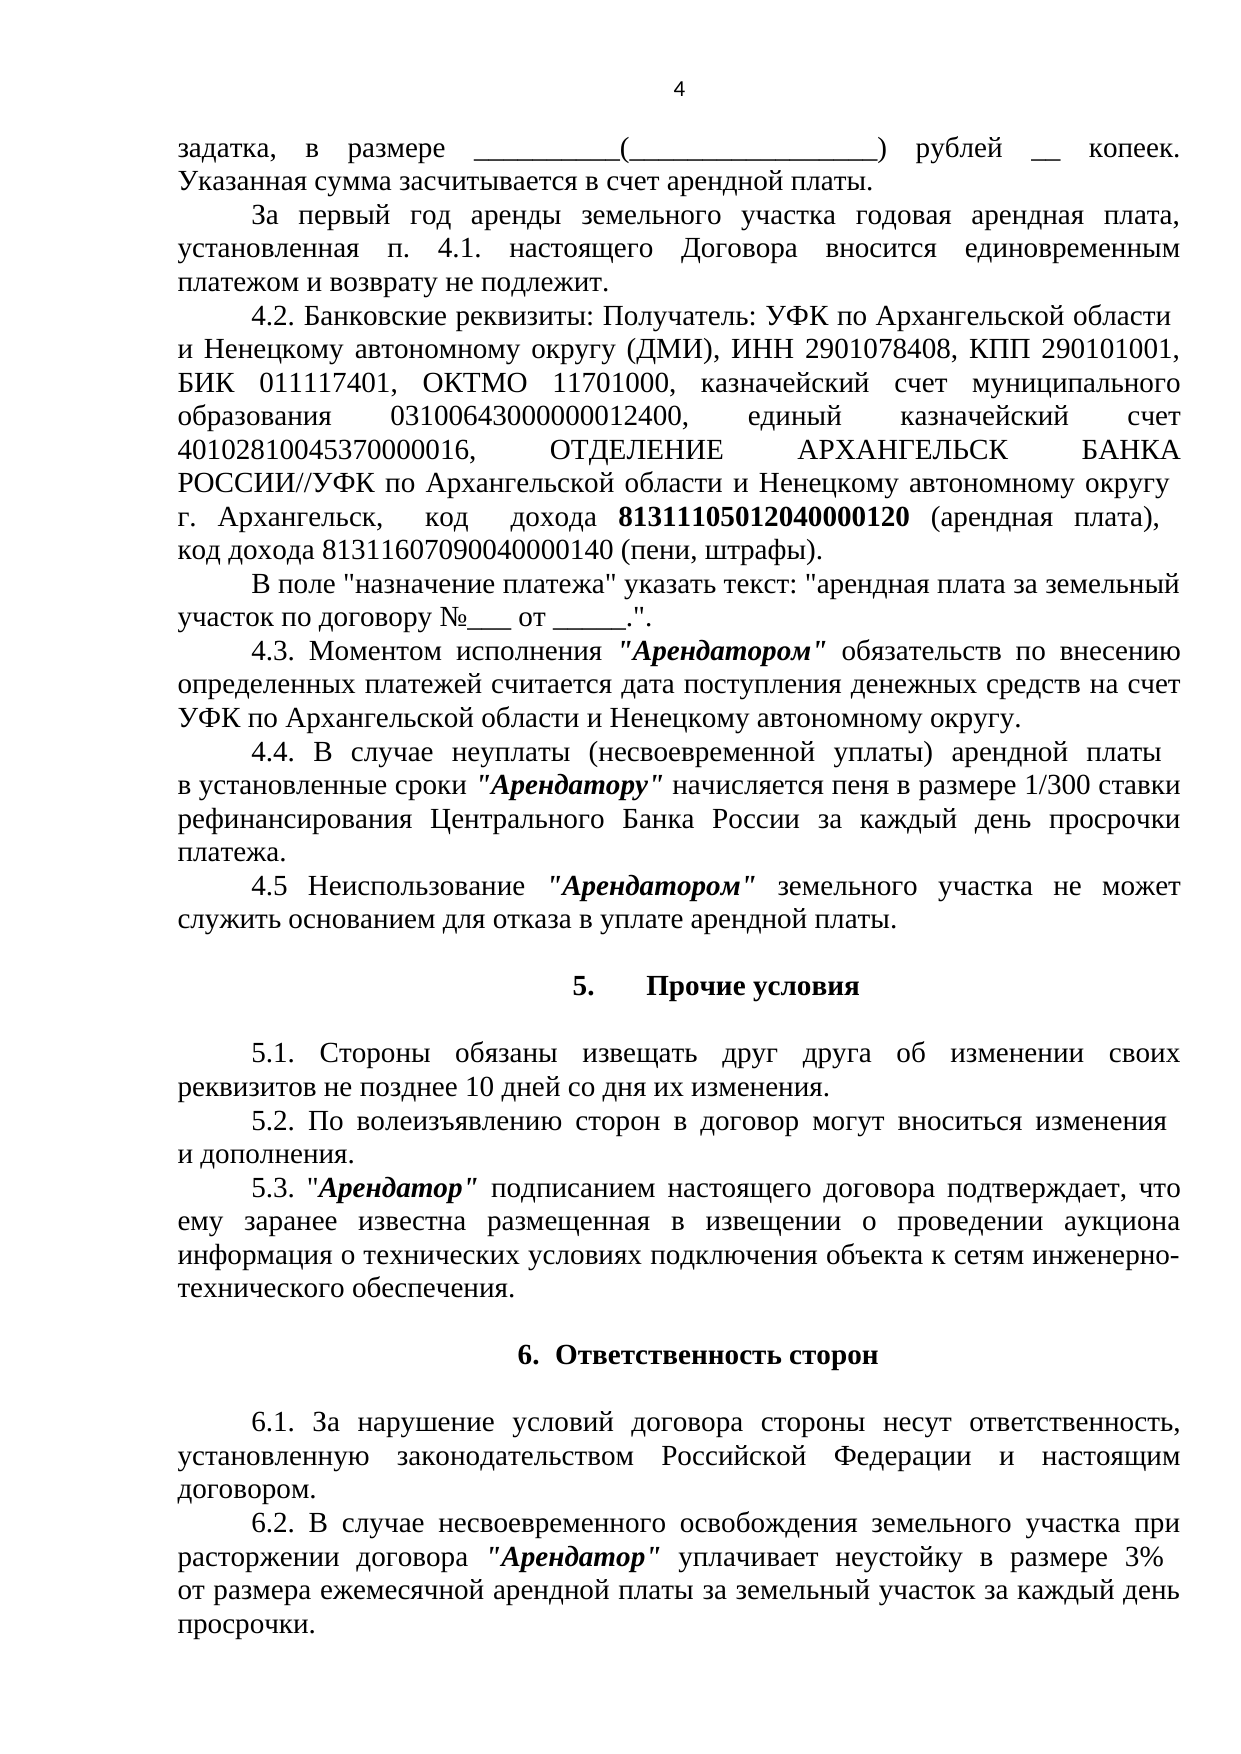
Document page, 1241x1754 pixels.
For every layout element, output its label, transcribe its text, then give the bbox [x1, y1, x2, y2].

text 4.2. Банковские реквизиты: Получатель: УФК по Архангельской области и Ненецкому автономному округу (ДМИ), ИНН 2901078408, КПП 290101001, БИК 011117401, ОКТМО 11701000, казначейский счет муниципального образования 03100643000000012400, единый казначейский счет 40102810045370000016, ОТДЕЛЕНИЕ АРХАНГЕЛЬСК БАНКА РОССИИ//УФК по Архангельской области и Ненецкому автономному округу г. Архангельск, код дохода 81311105012040000120 (арендная плата), код дохода 81311607090040000140 (пени, штрафы). [177, 298, 1181, 566]
text 5.2. По волеизъявлению сторон в договор могут вноситься изменения и дополнения. [177, 1103, 1181, 1170]
text 6.1. За нарушение условий договора стороны несут ответственность, установленную законодательством Российской Федерации и настоящим договором. [177, 1404, 1181, 1505]
text За первый год аренды земельного участка годовая арендная плата, установленная п. 4.1. настоящего Договора вносится единовременным платежом и возврату не подлежит. [177, 197, 1181, 298]
text 4.4. В случае неуплаты (несвоевременной уплаты) арендной платы в установленные сроки "Арендатору" начисляется пеня в размере 1/300 ставки рефинансирования Центрального Банка России за каждый день просрочки платежа. [177, 734, 1181, 868]
text 5.1. Стороны обязаны извещать друг друга об изменении своих реквизитов не позднее 10 дней со дня их изменения. [177, 1036, 1181, 1103]
text 5.3. "Арендатор" подписанием настоящего договора подтверждает, что ему заранее известна размещенная в извещении о проведении аукциона информация о технических условиях подключения объекта к сетям инженерно-технического обеспечения. [177, 1170, 1181, 1304]
text 6.2. В случае несвоевременного освобождения земельного участка при расторжении договора "Арендатор" уплачивает неустойку в размере 3% от размера ежемесячной арендной платы за земельный участок за каждый день просрочки. [177, 1505, 1181, 1639]
list Прочие условия [177, 968, 1181, 1002]
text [177, 130, 1181, 197]
text 4.5 Неиспользование "Арендатором" земельного участка не может служить основанием для отказа в уплате арендной платы. [177, 868, 1181, 935]
text В поле "назначение платежа" указать текст: "арендная плата за земельный участок по договору №___ от _____.". [177, 566, 1181, 633]
list Ответственность сторон [215, 1337, 1181, 1371]
text 4.3. Моментом исполнения "Арендатором" обязательств по внесению определенных платежей считается дата поступления денежных средств на счет УФК по Архангельской области и Ненецкому автономному округу. [177, 633, 1181, 734]
